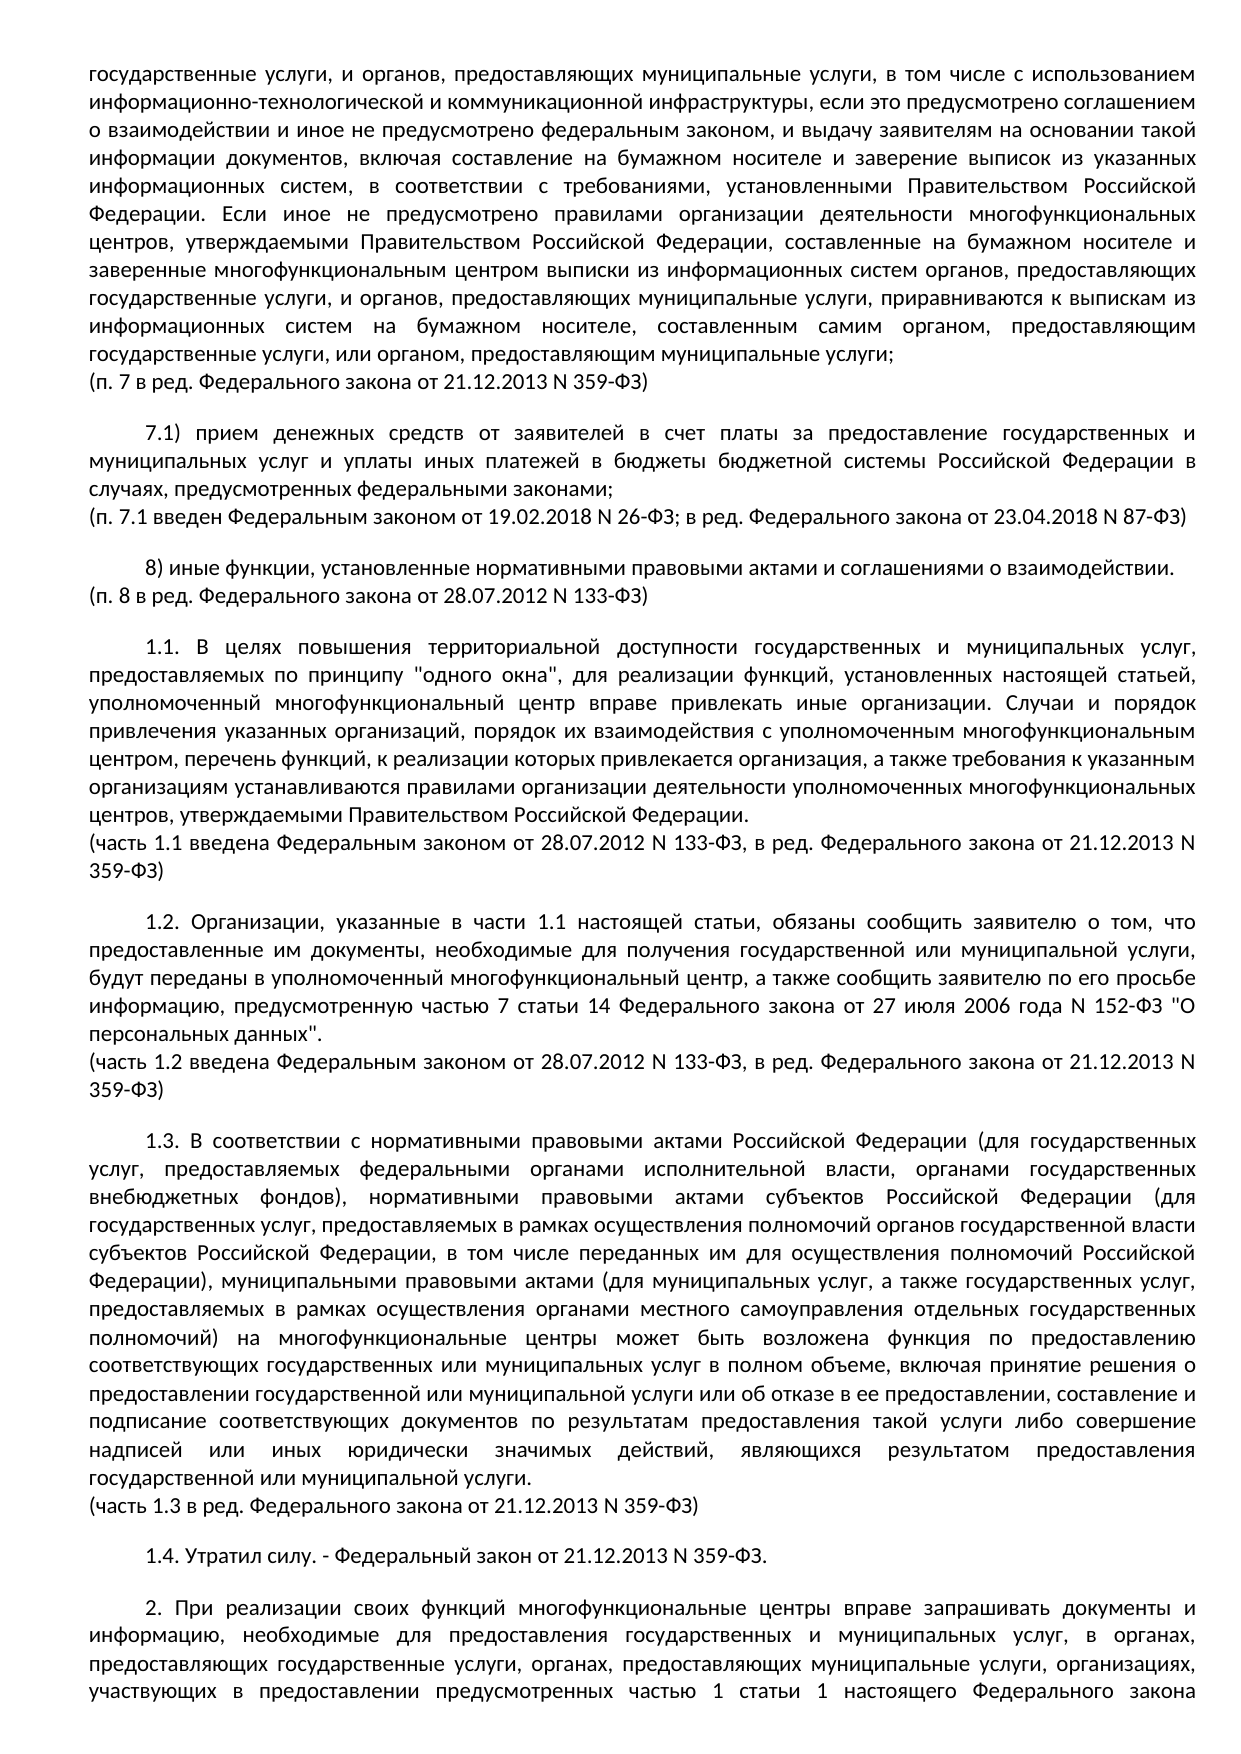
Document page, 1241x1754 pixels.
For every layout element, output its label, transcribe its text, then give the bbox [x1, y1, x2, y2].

text (п. 7 в ред. Федерального закона от 21.12.2013 N 359-ФЗ) [89, 367, 1196, 395]
text 1.2. Организации, указанные в части 1.1 настоящей статьи, обязаны сообщить заявителю о том, что предоставленные им документы, необходимые для получения государственной или муниципальной услуги, будут переданы в уполномоченный многофункциональный центр, а также сообщить заявителю по его просьбе информацию, предусмотренную частью 7 статьи 14 Федерального закона от 27 июля 2006 года N 152-ФЗ "О персональных данных". [89, 907, 1196, 1047]
text 1.3. В соответствии с нормативными правовыми актами Российской Федерации (для государственных услуг, предоставляемых федеральными органами исполнительной власти, органами государственных внебюджетных фондов), нормативными правовыми актами субъектов Российской Федерации (для государственных услуг, предоставляемых в рамках осуществления полномочий органов государственной власти субъектов Российской Федерации, в том числе переданных им для осуществления полномочий Российской Федерации), муниципальными правовыми актами (для муниципальных услуг, а также государственных услуг, предоставляемых в рамках осуществления органами местного самоуправления отдельных государственных полномочий) на многофункциональные центры может быть возложена функция по предоставлению соответствующих государственных или муниципальных услуг в полном объеме, включая принятие решения о предоставлении государственной или муниципальной услуги или об отказе в ее предоставлении, составление и подписание соответствующих документов по результатам предоставления такой услуги либо совершение надписей или иных юридически значимых действий, являющихся результатом предоставления государственной или муниципальной услуги. [89, 1126, 1196, 1491]
text (п. 7.1 введен Федеральным законом от 19.02.2018 N 26-ФЗ; в ред. Федерального закона от 23.04.2018 N 87-ФЗ) [89, 502, 1196, 530]
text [89, 59, 1196, 367]
text 8) иные функции, установленные нормативными правовыми актами и соглашениями о взаимодействии. [89, 553, 1196, 581]
text 1.1. В целях повышения территориальной доступности государственных и муниципальных услуг, предоставляемых по принципу "одного окна", для реализации функций, установленных настоящей статьей, уполномоченный многофункциональный центр вправе привлекать иные организации. Случаи и порядок привлечения указанных организаций, порядок их взаимодействия с уполномоченным многофункциональным центром, перечень функций, к реализации которых привлекается организация, а также требования к указанным организациям устанавливаются правилами организации деятельности уполномоченных многофункциональных центров, утверждаемыми Правительством Российской Федерации. [89, 632, 1196, 828]
text (часть 1.2 введена Федеральным законом от 28.07.2012 N 133-ФЗ, в ред. Федерального закона от 21.12.2013 N 359-ФЗ) [89, 1047, 1196, 1103]
text 7.1) прием денежных средств от заявителей в счет платы за предоставление государственных и муниципальных услуг и уплаты иных платежей в бюджеты бюджетной системы Российской Федерации в случаях, предусмотренных федеральными законами; [89, 418, 1196, 502]
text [89, 1593, 1196, 1705]
text (часть 1.3 в ред. Федерального закона от 21.12.2013 N 359-ФЗ) [89, 1491, 1196, 1519]
text (п. 8 в ред. Федерального закона от 28.07.2012 N 133-ФЗ) [89, 581, 1196, 609]
text (часть 1.1 введена Федеральным законом от 28.07.2012 N 133-ФЗ, в ред. Федерального закона от 21.12.2013 N 359-ФЗ) [89, 828, 1196, 884]
text 1.4. Утратил силу. - Федеральный закон от 21.12.2013 N 359-ФЗ. [89, 1542, 1196, 1570]
